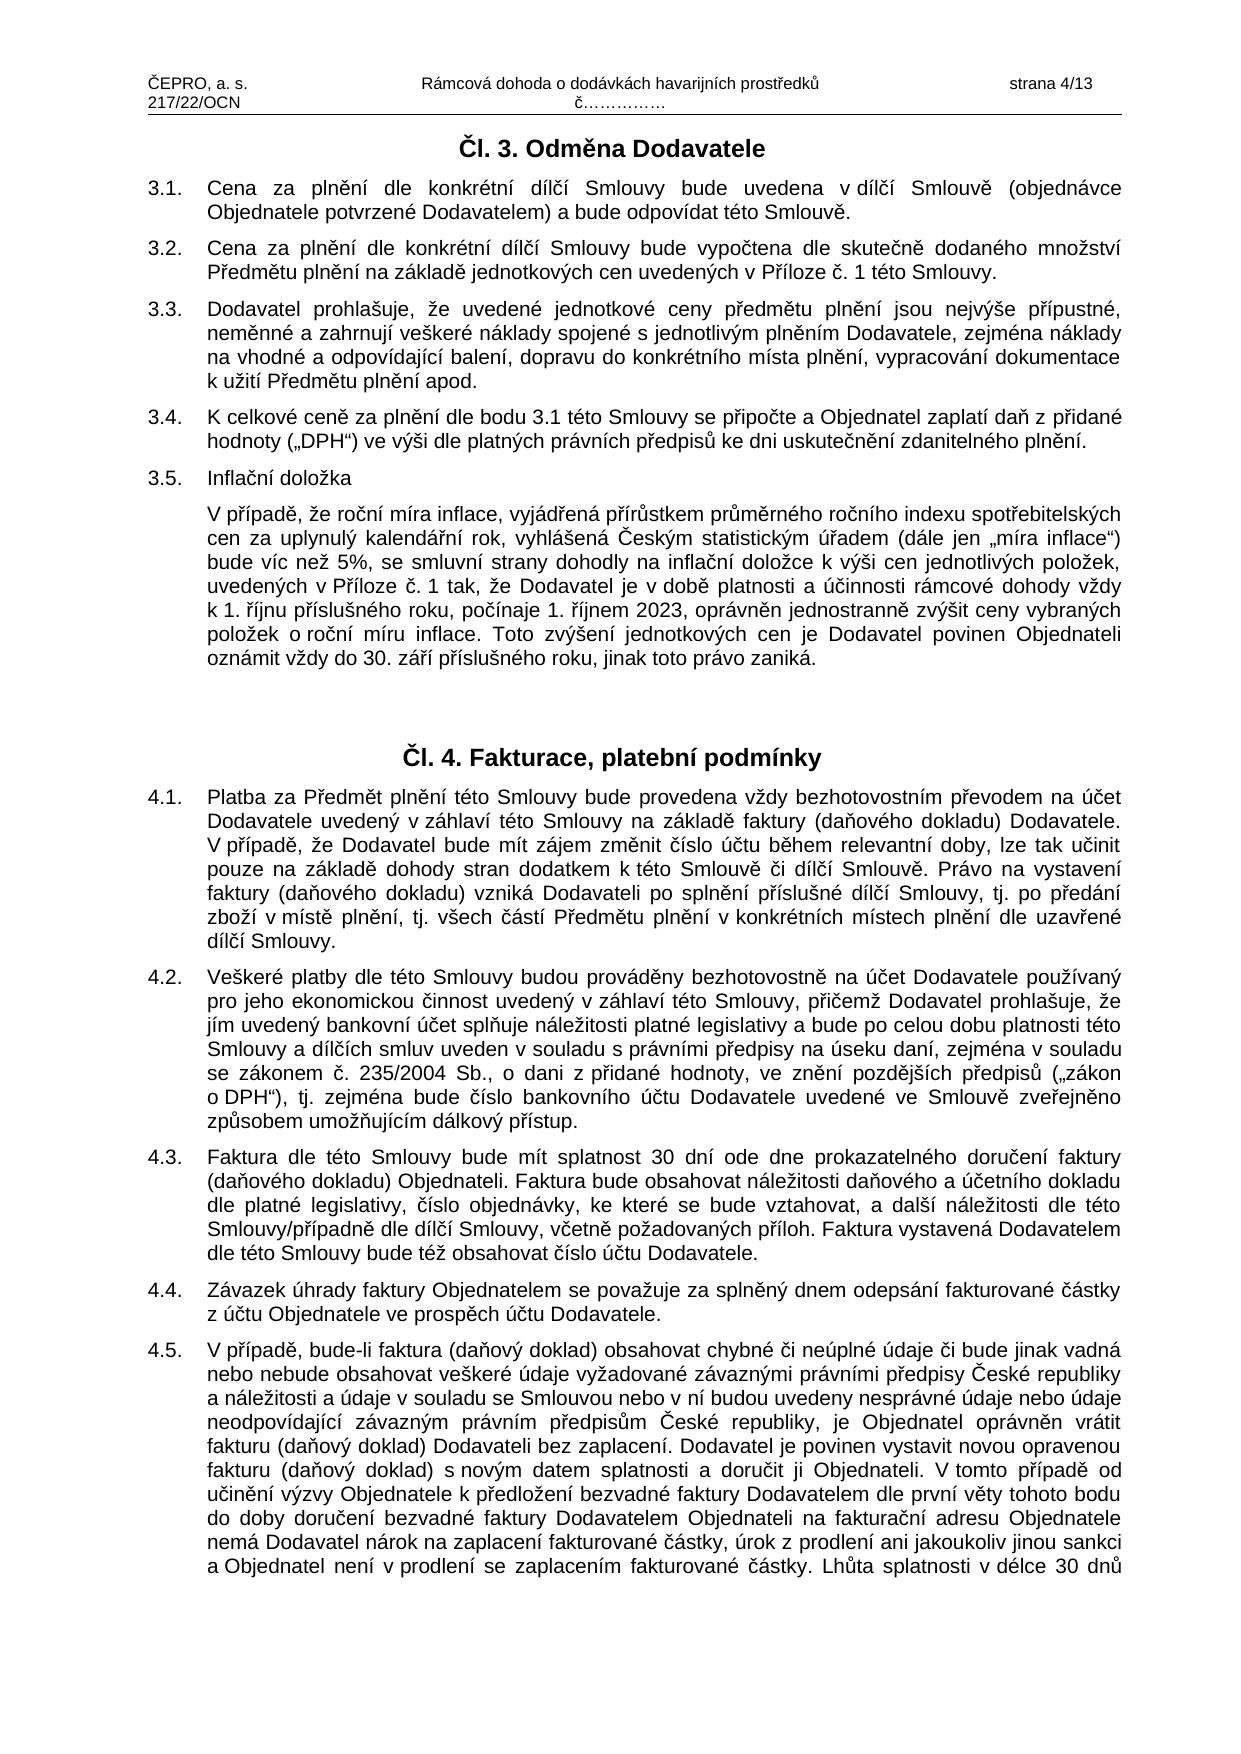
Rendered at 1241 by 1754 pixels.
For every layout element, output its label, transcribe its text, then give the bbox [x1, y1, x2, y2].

text Platba za Předmět plnění této Smlouvy bude provedena vždy bezhotovostním převodem na účet Dodavatele uvedený v záhlaví této Smlouvy na základě faktury (daňového dokladu) Dodavatele. V případě, že Dodavatel bude mít zájem změnit číslo účtu během relevantní doby, lze tak učinit pouze na základě dohody stran dodatkem k této Smlouvě či dílčí Smlouvě. Právo na vystavení faktury (daňového dokladu) vzniká Dodavateli po splnění příslušné dílčí Smlouvy, tj. po předání zboží v místě plnění, tj. všech částí Předmětu plnění v konkrétních místech plnění dle uzavřené dílčí Smlouvy. [148, 785, 1122, 952]
text Fakturace, platební podmínky [102, 743, 1122, 772]
text Odměna Dodavatele [102, 134, 1122, 163]
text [148, 1338, 1122, 1577]
list Cena za plnění dle konkrétní dílčí Smlouvy bude uvedena v dílčí Smlouvě (objednávce Objednatele potvrzené Dodavatelem) a bude odpovídat této Smlouvě. [148, 176, 1122, 224]
text Inflační doložka [148, 465, 1122, 489]
text K celkové ceně za plnění dle bodu 3.1 této Smlouvy se připočte a Objednatel zaplatí daň z přidané hodnoty („DPH“) ve výši dle platných právních předpisů ke dni uskutečnění zdanitelného plnění. [148, 405, 1122, 453]
list Dodavatel prohlašuje, že uvedené jednotkové ceny předmětu plnění jsou nejvýše přípustné, neměnné a zahrnují veškeré náklady spojené s jednotlivým plněním Dodavatele, zejména náklady na vhodné a odpovídající balení, dopravu do konkrétního místa plnění, vypracování dokumentace k užití Předmětu plnění apod. [148, 297, 1122, 392]
list Cena za plnění dle konkrétní dílčí Smlouvy bude vypočtena dle skutečně dodaného množství Předmětu plnění na základě jednotkových cen uvedených v Příloze č. 1 této Smlouvy. [148, 236, 1122, 284]
text Závazek úhrady faktury Objednatelem se považuje za splněný dnem odepsání fakturované částky z účtu Objednatele ve prospěch účtu Dodavatele. [148, 1277, 1122, 1325]
text V případě, že roční míra inflace, vyjádřená přírůstkem průměrného ročního indexu spotřebitelských cen za uplynulý kalendářní rok, vyhlášená Českým statistickým úřadem (dále jen „míra inflace“) bude víc než 5%, se smluvní strany dohodly na inflační doložce k výši cen jednotlivých položek, uvedených v Příloze č. 1 tak, že Dodavatel je v době platnosti a účinnosti rámcové dohody vždy k 1. říjnu příslušného roku, počínaje 1. říjnem 2023, oprávněn jednostranně zvýšit ceny vybraných položek o roční míru inflace. Toto zvýšení jednotkových cen je Dodavatel povinen Objednateli oznámit vždy do 30. září příslušného roku, jinak toto právo zaniká. [207, 502, 1122, 669]
text Faktura dle této Smlouvy bude mít splatnost 30 dní ode dne prokazatelného doručení faktury (daňového dokladu) Objednateli. Faktura bude obsahovat náležitosti daňového a účetního dokladu dle platné legislativy, číslo objednávky, ke které se bude vztahovat, a další náležitosti dle této Smlouvy/případně dle dílčí Smlouvy, včetně požadovaných příloh. Faktura vystavená Dodavatelem dle této Smlouvy bude též obsahovat číslo účtu Dodavatele. [148, 1145, 1122, 1265]
text Veškeré platby dle této Smlouvy budou prováděny bezhotovostně na účet Dodavatele používaný pro jeho ekonomickou činnost uvedený v záhlaví této Smlouvy, přičemž Dodavatel prohlašuje, že jím uvedený bankovní účet splňuje náležitosti platné legislativy a bude po celou dobu platnosti této Smlouvy a dílčích smluv uveden v souladu s právními předpisy na úseku daní, zejména v souladu se zákonem č. 235/2004 Sb., o dani z přidané hodnoty, ve znění pozdějších předpisů („zákon o DPH“), tj. zejména bude číslo bankovního účtu Dodavatele uvedené ve Smlouvě zveřejněno způsobem umožňujícím dálkový přístup. [148, 965, 1122, 1133]
